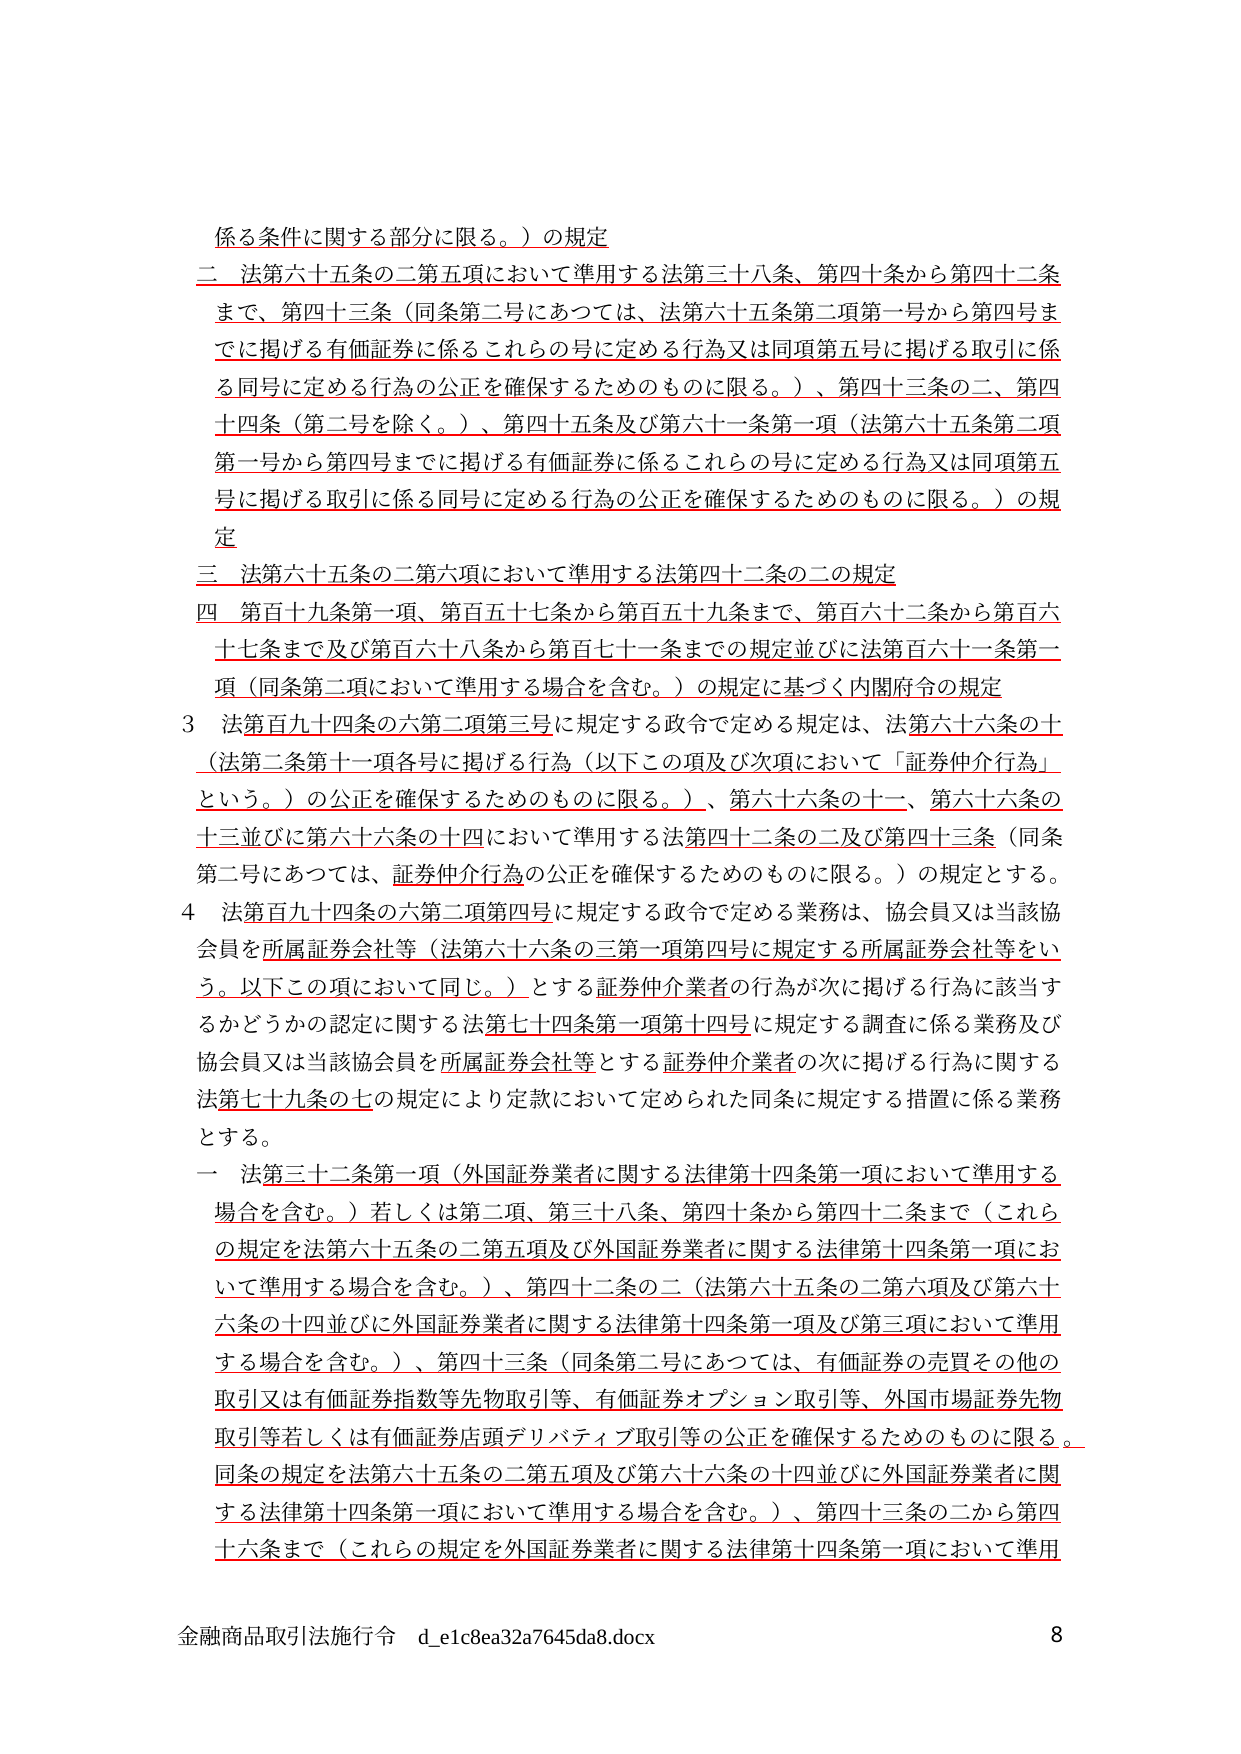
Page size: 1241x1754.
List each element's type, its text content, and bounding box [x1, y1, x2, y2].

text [196, 217, 1063, 254]
text ４ 法第百九十四条の六第二項第四号に規定する政令で定める業務は、協会員又は当該協会員を所属証券会社等（法第六十六条の三第一項第四号に規定する所属証券会社等をいう。以下この項において同じ。）とする証券仲介業者の行為が次に掲げる行為に該当するかどうかの認定に関する法第七十四条第一項第十四号に規定する調査に係る業務及び協会員又は当該協会員を所属証券会社等とする証券仲介業者の次に掲げる行為に関する法第七十九条の七の規定により定款において定められた同条に規定する措置に係る業務とする。 [177, 892, 1063, 1154]
text 三 法第六十五条の二第六項において準用する法第四十二条の二の規定 [196, 554, 1063, 592]
text ３ 法第百九十四条の六第二項第三号に規定する政令で定める規定は、法第六十六条の十（法第二条第十一項各号に掲げる行為（以下この項及び次項において「証券仲介行為」という。）の公正を確保するためのものに限る。）、第六十六条の十一、第六十六条の十三並びに第六十六条の十四において準用する法第四十二条の二及び第四十三条（同条第二号にあつては、証券仲介行為の公正を確保するためのものに限る。）の規定とする。 [177, 704, 1063, 892]
text 四 第百十九条第一項、第百五十七条から第百五十九条まで、第百六十二条から第百六十七条まで及び第百六十八条から第百七十一条までの規定並びに法第百六十一条第一項（同条第二項において準用する場合を含む。）の規定に基づく内閣府令の規定 [196, 592, 1063, 704]
text 二 法第六十五条の二第五項において準用する法第三十八条、第四十条から第四十二条まで、第四十三条（同条第二号にあつては、法第六十五条第二項第一号から第四号までに掲げる有価証券に係るこれらの号に定める行為又は同項第五号に掲げる取引に係る同号に定める行為の公正を確保するためのものに限る。）、第四十三条の二、第四十四条（第二号を除く。）、第四十五条及び第六十一条第一項（法第六十五条第二項第一号から第四号までに掲げる有価証券に係るこれらの号に定める行為又は同項第五号に掲げる取引に係る同号に定める行為の公正を確保するためのものに限る。）の規定 [196, 254, 1063, 554]
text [196, 1154, 1063, 1567]
